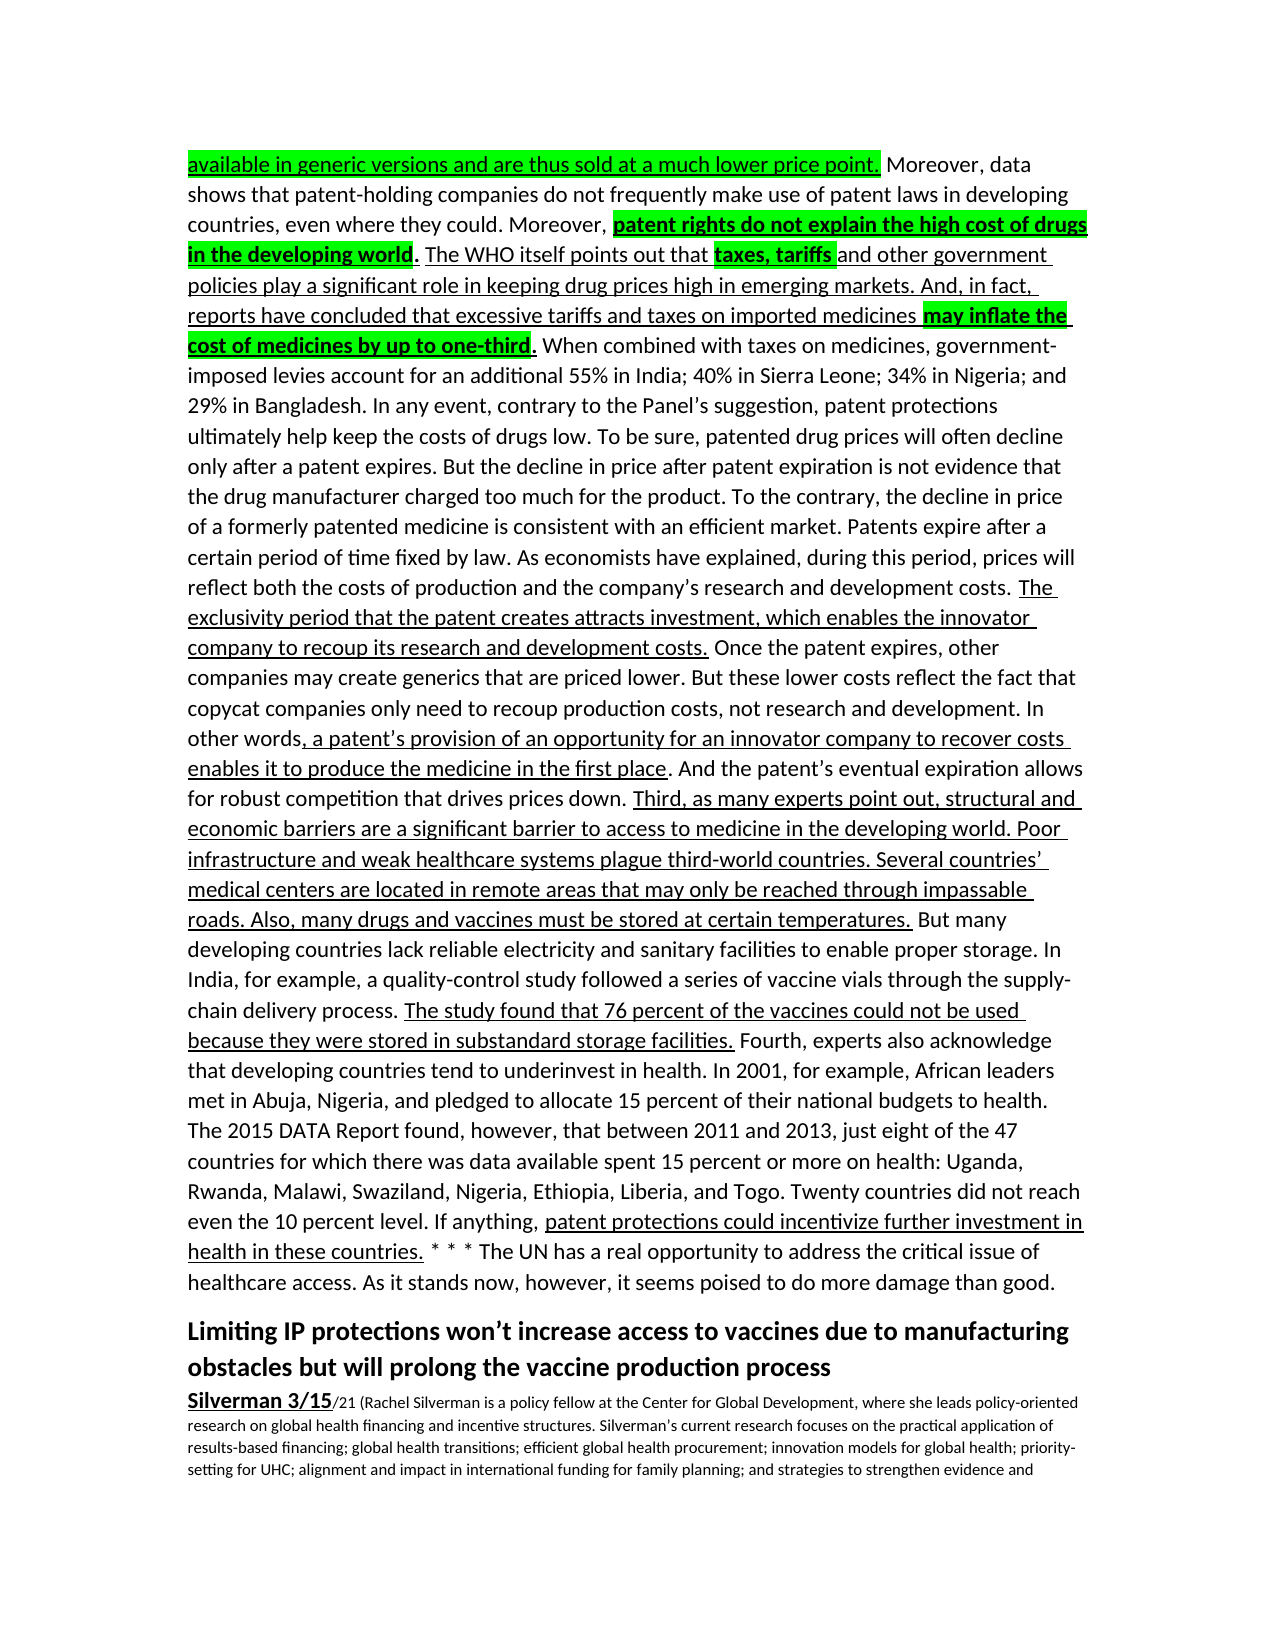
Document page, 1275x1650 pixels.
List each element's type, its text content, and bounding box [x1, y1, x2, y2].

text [187, 150, 1087, 1296]
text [187, 1386, 1087, 1479]
subtitle Limiting IP protections won’t increase access to vaccines due to manufacturing obstacles but will prolong the vaccine production process [187, 1314, 1087, 1383]
